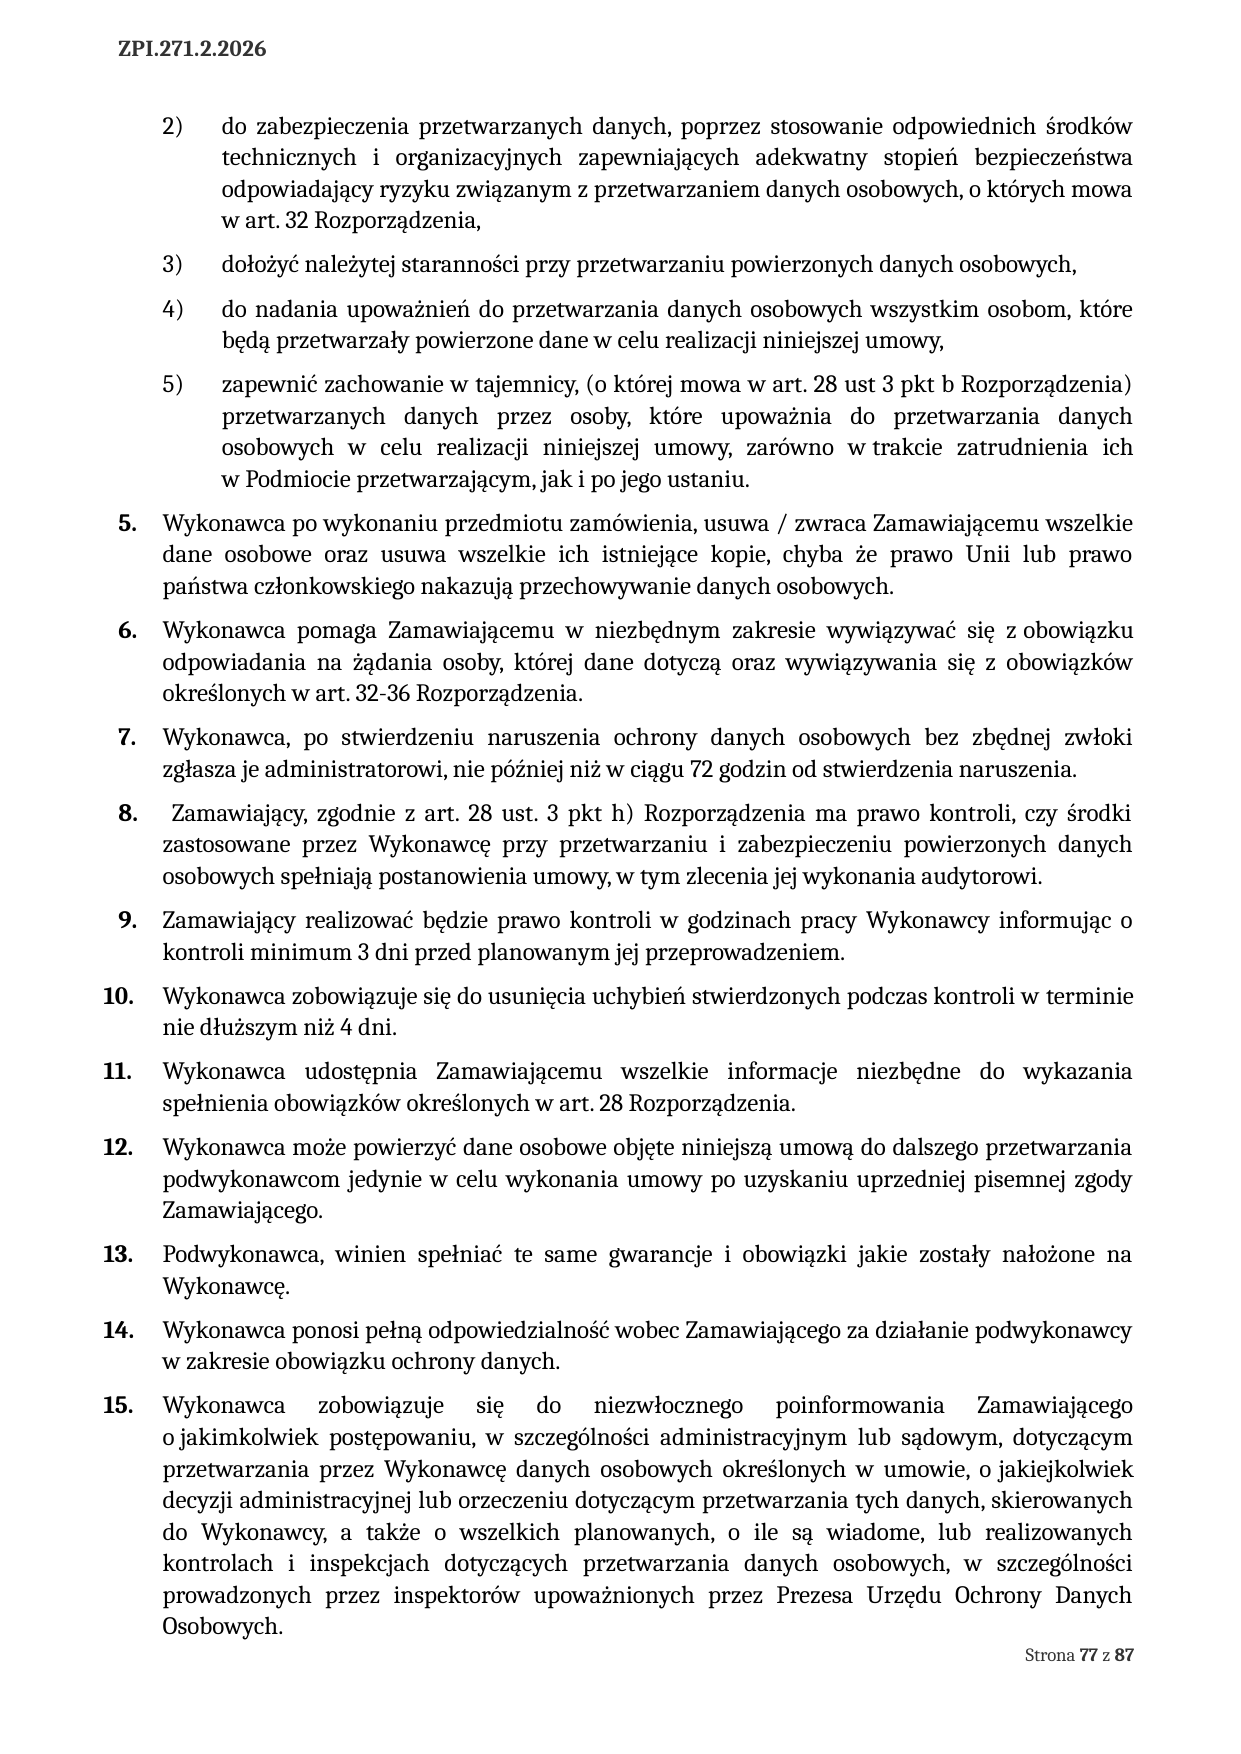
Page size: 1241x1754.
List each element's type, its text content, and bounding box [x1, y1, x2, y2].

list Wykonawca ponosi pełną odpowiedzialność wobec Zamawiającego za działanie podwykonawcy w zakresie obowiązku ochrony danych. [103, 1316, 1134, 1376]
list Wykonawca zobowiązuje się do niezwłocznego poinformowania Zamawiającego o jakimkolwiek postępowaniu, w szczególności administracyjnym lub sądowym, dotyczącym przetwarzania przez Wykonawcę danych osobowych określonych w umowie, o jakiejkolwiek decyzji administracyjnej lub orzeczeniu dotyczącym przetwarzania tych danych, skierowanych do Wykonawcy, a także o wszelkich planowanych, o ile są wiadome, lub realizowanych kontrolach i inspekcjach dotyczących przetwarzania danych osobowych, w szczególności prowadzonych przez inspektorów upoważnionych przez Prezesa Urzędu Ochrony Danych Osobowych. [103, 1391, 1134, 1641]
list Wykonawca może powierzyć dane osobowe objęte niniejszą umową do dalszego przetwarzania podwykonawcom jedynie w celu wykonania umowy po uzyskaniu uprzedniej pisemnej zgody Zamawiającego. [103, 1133, 1134, 1225]
list zapewnić zachowanie w tajemnicy, (o której mowa w art. 28 ust 3 pkt b Rozporządzenia) przetwarzanych danych przez osoby, które upoważnia do przetwarzania danych osobowych w celu realizacji niniejszej umowy, zarówno w trakcie zatrudnienia ich w Podmiocie przetwarzającym, jak i po jego ustaniu. [162, 370, 1134, 493]
list Wykonawca pomaga Zamawiającemu w niezbędnym zakresie wywiązywać się z obowiązku odpowiadania na żądania osoby, której dane dotyczą oraz wywiązywania się z obowiązków określonych w art. 32-36 Rozporządzenia. [118, 616, 1134, 708]
list Podwykonawca, winien spełniać te same gwarancje i obowiązki jakie zostały nałożone na Wykonawcę. [103, 1240, 1134, 1300]
list Zamawiający, zgodnie z art. 28 ust. 3 pkt h) Rozporządzenia ma prawo kontroli, czy środki zastosowane przez Wykonawcę przy przetwarzaniu i zabezpieczeniu powierzonych danych osobowych spełniają postanowienia umowy, w tym zlecenia jej wykonania audytorowi. [118, 799, 1134, 891]
list Zamawiający realizować będzie prawo kontroli w godzinach pracy Wykonawcy informując o kontroli minimum 3 dni przed planowanym jej przeprowadzeniem. [118, 906, 1134, 966]
list Wykonawca po wykonaniu przedmiotu zamówienia, usuwa / zwraca Zamawiającemu wszelkie dane osobowe oraz usuwa wszelkie ich istniejące kopie, chyba że prawo Unii lub prawo państwa członkowskiego nakazują przechowywanie danych osobowych. [118, 509, 1134, 601]
list do zabezpieczenia przetwarzanych danych, poprzez stosowanie odpowiednich środków technicznych i organizacyjnych zapewniających adekwatny stopień bezpieczeństwa odpowiadający ryzyku związanym z przetwarzaniem danych osobowych, o których mowa w art. 32 Rozporządzenia, [162, 112, 1134, 235]
list Wykonawca udostępnia Zamawiającemu wszelkie informacje niezbędne do wykazania spełnienia obowiązków określonych w art. 28 Rozporządzenia. [103, 1057, 1134, 1118]
list Wykonawca, po stwierdzeniu naruszenia ochrony danych osobowych bez zbędnej zwłoki zgłasza je administratorowi, nie później niż w ciągu 72 godzin od stwierdzenia naruszenia. [118, 723, 1134, 783]
list dołożyć należytej staranności przy przetwarzaniu powierzonych danych osobowych, [162, 250, 1134, 279]
list Wykonawca zobowiązuje się do usunięcia uchybień stwierdzonych podczas kontroli w terminie nie dłuższym niż 4 dni. [103, 982, 1134, 1042]
list do nadania upoważnień do przetwarzania danych osobowych wszystkim osobom, które będą przetwarzały powierzone dane w celu realizacji niniejszej umowy, [162, 294, 1134, 355]
